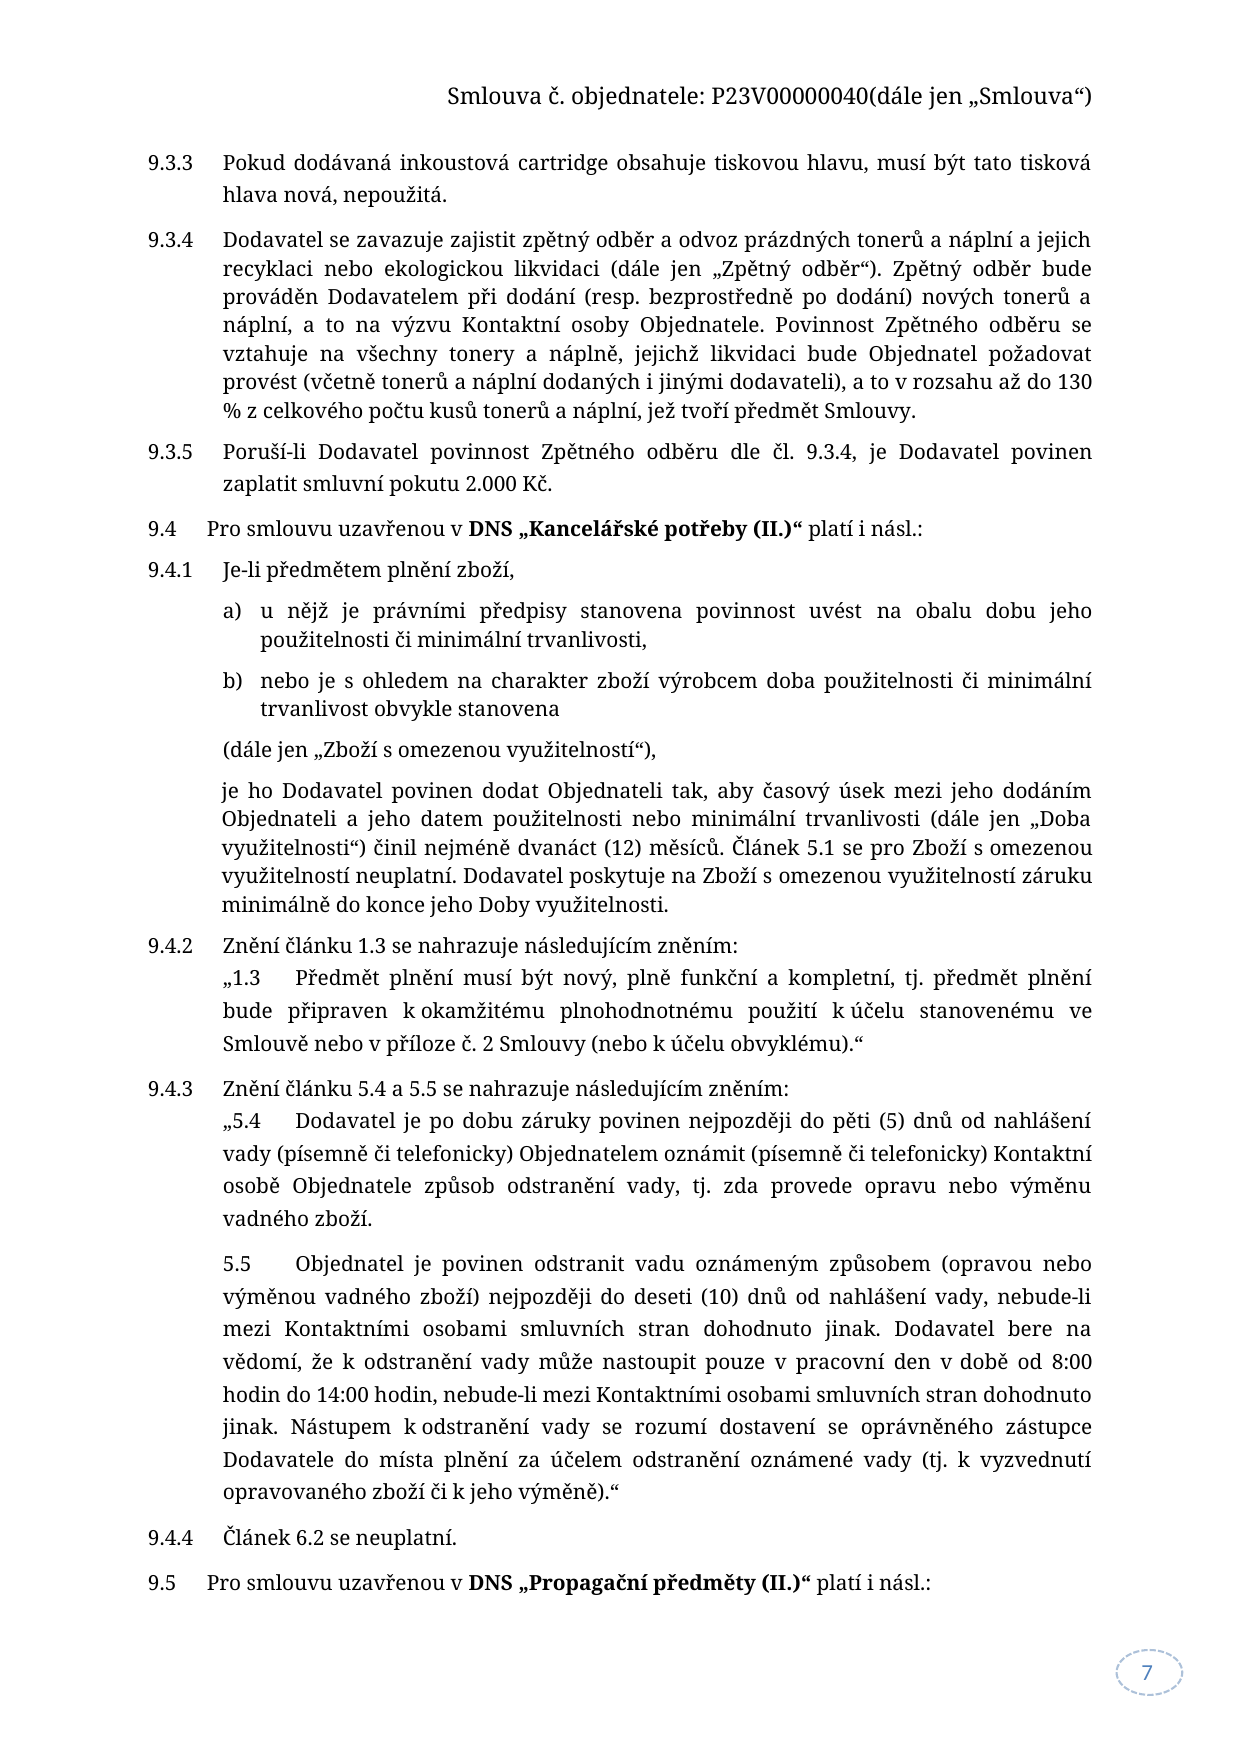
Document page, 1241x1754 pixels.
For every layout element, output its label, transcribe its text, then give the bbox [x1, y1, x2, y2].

text je ho Dodavatel povinen dodat Objednateli tak, aby časový úsek mezi jeho dodáním Objednateli a jeho datem použitelnosti nebo minimální trvanlivosti (dále jen „Doba využitelnosti“) činil nejméně dvanáct (12) měsíců. Článek 5.1 se pro Zboží s omezenou využitelností neuplatní. Dodavatel poskytuje na Zboží s omezenou využitelností záruku minimálně do konce jeho Doby využitelnosti. [221, 776, 1093, 918]
list Znění článku 5.4 a 5.5 se nahrazuje následujícím zněním: [148, 1074, 1093, 1102]
list Pokud dodávaná inkoustová cartridge obsahuje tiskovou hlavu, musí být tato tisková hlava nová, nepoužitá. [148, 148, 1093, 209]
list Pro smlouvu uzavřenou v DNS „Kancelářské potřeby (II.)“ platí i násl.: [148, 514, 1093, 543]
list „1.3 Předmět plnění musí být nový, plně funkční a kompletní, tj. předmět plnění bude připraven k okamžitému plnohodnotnému použití k účelu stanovenému ve Smlouvě nebo v příloze č. 2 Smlouvy (nebo k účelu obvyklému).“ [223, 963, 1093, 1057]
text (dále jen „Zboží s omezenou využitelností“), [223, 735, 1093, 764]
list „5.4 Dodavatel je po dobu záruky povinen nejpozději do pěti (5) dnů od nahlášení vady (písemně či telefonicky) Objednatelem oznámit (písemně či telefonicky) Kontaktní osobě Objednatele způsob odstranění vady, tj. zda provede opravu nebo výměnu vadného zboží. [223, 1106, 1093, 1233]
list Poruší-li Dodavatel povinnost Zpětného odběru dle čl. 9.3.4, je Dodavatel povinen zaplatit smluvní pokutu 2.000 Kč. [148, 437, 1093, 498]
list nebo je s ohledem na charakter zboží výrobcem doba použitelnosti či minimální trvanlivost obvykle stanovena [223, 666, 1093, 723]
list Pro smlouvu uzavřenou v DNS „Propagační předměty (II.)“ platí i násl.: [148, 1568, 1093, 1596]
list Článek 6.2 se neuplatní. [148, 1523, 1093, 1551]
list Dodavatel se zavazuje zajistit zpětný odběr a odvoz prázdných tonerů a náplní a jejich recyklaci nebo ekologickou likvidaci (dále jen „Zpětný odběr“). Zpětný odběr bude prováděn Dodavatelem při dodání (resp. bezprostředně po dodání) nových tonerů a náplní, a to na výzvu Kontaktní osoby Objednatele. Povinnost Zpětného odběru se vztahuje na všechny tonery a náplně, jejichž likvidaci bude Objednatel požadovat provést (včetně tonerů a náplní dodaných i jinými dodavateli), a to v rozsahu až do 130 % z celkového počtu kusů tonerů a náplní, jež tvoří předmět Smlouvy. [148, 225, 1093, 424]
list 5.5 Objednatel je povinen odstranit vadu oznámeným způsobem (opravou nebo výměnou vadného zboží) nejpozději do deseti (10) dnů od nahlášení vady, nebude-li mezi Kontaktními osobami smluvních stran dohodnuto jinak. Dodavatel bere na vědomí, že k odstranění vady může nastoupit pouze v pracovní den v době od 8:00 hodin do 14:00 hodin, nebude-li mezi Kontaktními osobami smluvních stran dohodnuto jinak. Nástupem k odstranění vady se rozumí dostavení se oprávněného zástupce Dodavatele do místa plnění za účelem odstranění oznámené vady (tj. k vyzvednutí opravovaného zboží či k jeho výměně).“ [223, 1249, 1093, 1506]
list u nějž je právními předpisy stanovena povinnost uvést na obalu dobu jeho použitelnosti či minimální trvanlivosti, [223, 596, 1093, 653]
list Je-li předmětem plnění zboží, [148, 556, 1093, 584]
list Znění článku 1.3 se nahrazuje následujícím zněním: [148, 931, 1093, 959]
